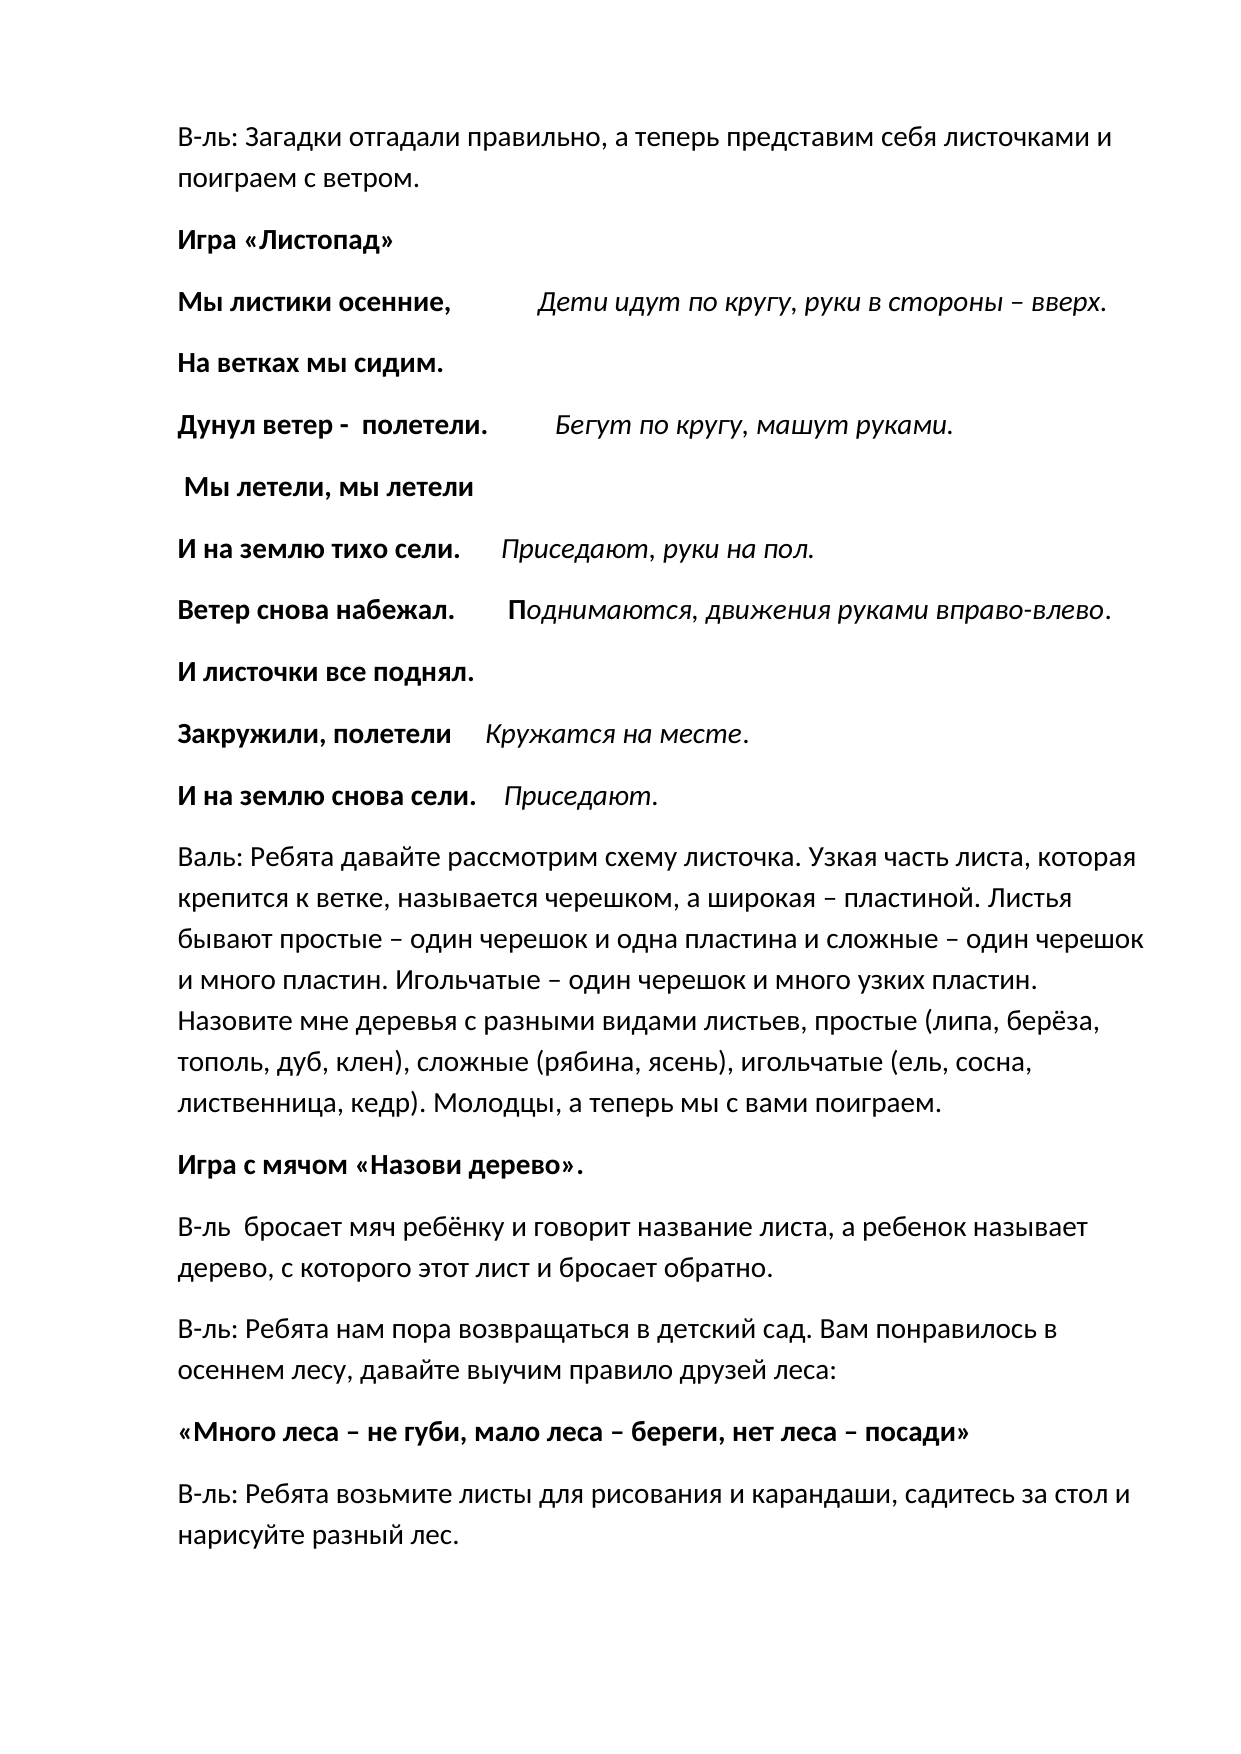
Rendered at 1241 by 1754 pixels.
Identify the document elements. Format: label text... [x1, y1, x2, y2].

text Валь: Ребята давайте рассмотрим схему листочка. Узкая часть листа, которая крепится к ветке, называется черешком, а широкая – пластиной. Листья бывают простые – один черешок и одна пластина и сложные – один черешок и много пластин. Игольчатые – один черешок и много узких пластин. Назовите мне деревья с разными видами листьев, простые (липа, берёза, тополь, дуб, клен), сложные (рябина, ясень), игольчатые (ель, сосна, лиственница, кедр). Молодцы, а теперь мы с вами поиграем. [177, 838, 1152, 1120]
text И листочки все поднял. [177, 653, 1152, 689]
text Дунул ветер - полетели. Бегут по кругу, машут руками. [177, 406, 1152, 442]
text Закружили, полетели Кружатся на месте. [177, 715, 1152, 751]
text В-ль: Ребята нам пора возвращаться в детский сад. Вам понравилось в осеннем лесу, давайте выучим правило друзей леса: [177, 1310, 1152, 1387]
text В-ль: Ребята возьмите листы для рисования и карандаши, садитесь за стол и нарисуйте разный лес. [177, 1475, 1152, 1551]
text На ветках мы сидим. [177, 344, 1152, 380]
text Мы листики осенние, Дети идут по кругу, руки в стороны – вверх. [177, 283, 1152, 318]
text И на землю тихо сели. Приседают, руки на пол. [177, 530, 1152, 565]
text В-ль: Загадки отгадали правильно, а теперь представим себя листочками и поиграем с ветром. [177, 118, 1152, 195]
text Мы летели, мы летели [177, 468, 1152, 503]
text «Много леса – не губи, мало леса – береги, нет леса – посади» [177, 1413, 1152, 1449]
text Игра «Листопад» [177, 221, 1152, 256]
text И на землю снова сели. Приседают. [177, 777, 1152, 812]
text В-ль бросает мяч ребёнку и говорит название листа, а ребенок называет дерево, с которого этот лист и бросает обратно. [177, 1208, 1152, 1284]
text Игра с мячом «Назови дерево». [177, 1146, 1152, 1182]
text Ветер снова набежал. Поднимаются, движения руками вправо-влево. [177, 591, 1152, 627]
